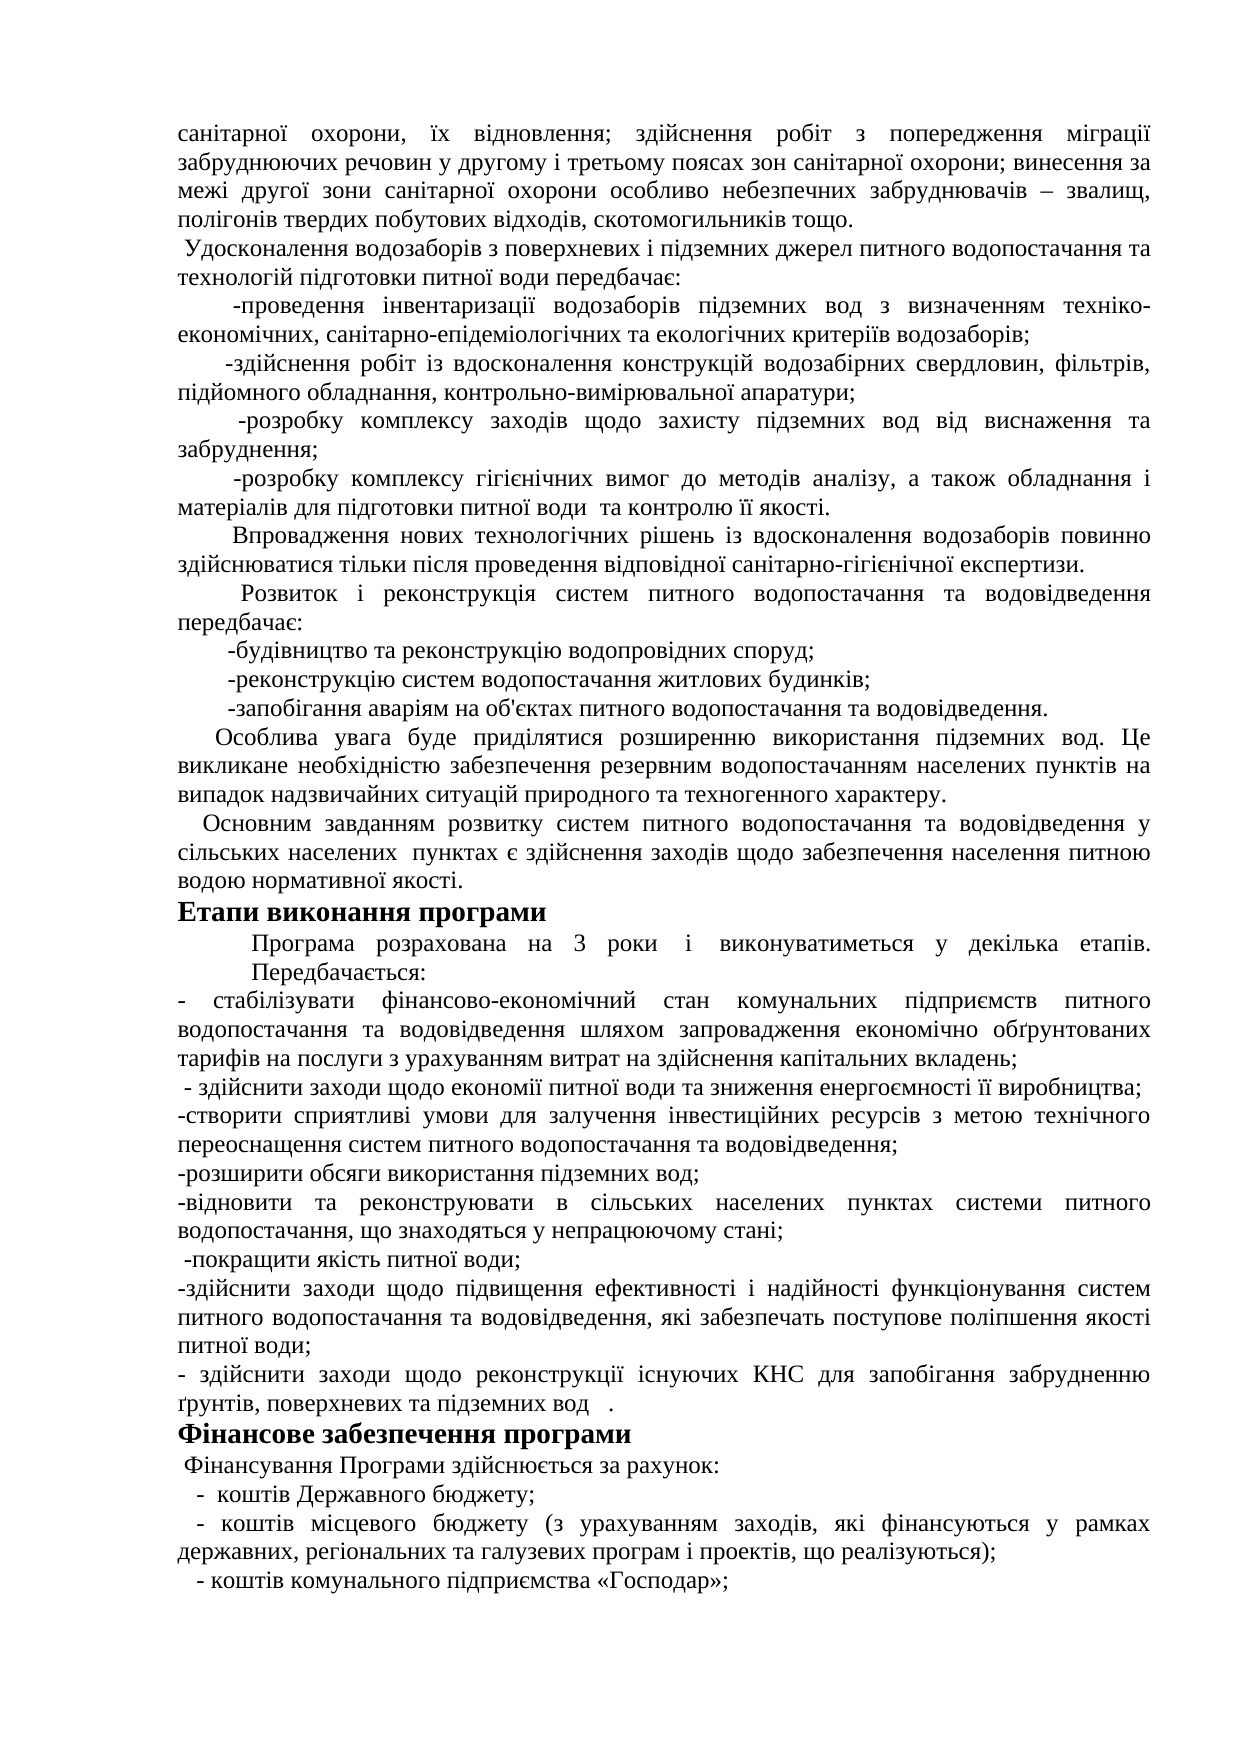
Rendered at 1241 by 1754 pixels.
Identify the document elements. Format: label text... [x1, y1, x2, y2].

text -проведення інвентаризації водозаборів підземних вод з визначенням техніко-економічних, санітарно-епідеміологічних та екологічних критеріїв водозаборів; [177, 291, 1152, 348]
text -покращити якість питної води; [177, 1244, 1152, 1273]
text -запобігання аваріям на об'єктах питного водопостачання та водовідведення. [177, 693, 1152, 722]
text -створити сприятливі умови для залучення інвестиційних ресурсів з метою технічного переоснащення систем питного водопостачання та водовідведення; [177, 1100, 1152, 1158]
text -здійснити заходи щодо підвищення ефективності і надійності функціонування систем питного водопостачання та водовідведення, які забезпечать поступове поліпшення якості питної води; [177, 1273, 1152, 1359]
text - коштів комунального підприємства «Господар»; [177, 1565, 1152, 1594]
text -здійснення робіт із вдосконалення конструкцій водозабірних свердловин, фільтрів, підйомного обладнання, контрольно-вимірювальної апаратури; [177, 348, 1152, 406]
text -відновити та реконструювати в сільських населених пунктах системи питного водопостачання, що знаходяться у непрацюючому стані; [177, 1187, 1152, 1244]
text Удосконалення водозаборів з поверхневих і підземних джерел питного водопостачання та технологій підготовки питної води передбачає: [177, 233, 1152, 291]
text -розробку комплексу заходів щодо захисту підземних вод від виснаження та забруднення; [177, 406, 1152, 463]
text -будівництво та реконструкцію водопровідних споруд; [177, 636, 1152, 664]
text Етапи виконання програми [177, 894, 1152, 928]
text - здійснити заходи щодо економії питної води та зниження енергоємності її виробництва; [177, 1072, 1152, 1100]
text -розробку комплексу гігієнічних вимог до методів аналізу, а також обладнання і матеріалів для підготовки питної води та контролю її якості. [177, 463, 1152, 521]
text - здійснити заходи щодо реконструкції існуючих КНС для запобігання забрудненню ґрунтів, поверхневих та підземних вод . [177, 1359, 1152, 1417]
text Основним завданням розвитку систем питного водопостачання та водовідведення у сільських населених пунктах є здійснення заходів щодо забезпечення населення питною водою нормативної якості. [177, 808, 1152, 894]
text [177, 118, 1152, 233]
text Впровадження нових технологічних рішень із вдосконалення водозаборів повинно здійснюватися тільки після проведення відповідної санітарно-гігієнічної експертизи. [177, 521, 1152, 578]
text Особлива увага буде приділятися розширенню використання підземних вод. Це викликане необхідністю забезпечення резервним водопостачанням населених пунктів на випадок надзвичайних ситуацій природного та техногенного характеру. [177, 722, 1152, 808]
text Фінансування Програми здійснюється за рахунок: [177, 1450, 1152, 1479]
text - коштів Державного бюджету; [177, 1479, 1152, 1508]
text Програма розрахована на 3 роки і виконуватиметься у декілька етапів. Передбачається: [251, 928, 1152, 985]
text -реконструкцію систем водопостачання житлових будинків; [177, 664, 1152, 693]
text - коштів місцевого бюджету (з урахуванням заходів, які фінансуються у рамках державних, регіональних та галузевих програм і проектів, що реалізуються); [177, 1508, 1152, 1565]
text Розвиток і реконструкція систем питного водопостачання та водовідведення передбачає: [177, 578, 1152, 636]
text - стабілізувати фінансово-економічний стан комунальних підприємств питного водопостачання та водовідведення шляхом запровадження економічно обґрунтованих тарифів на послуги з урахуванням витрат на здійснення капітальних вкладень; [177, 985, 1152, 1072]
text -розширити обсяги використання підземних вод; [177, 1158, 1152, 1187]
text Фінансове забезпечення програми [177, 1417, 1152, 1450]
